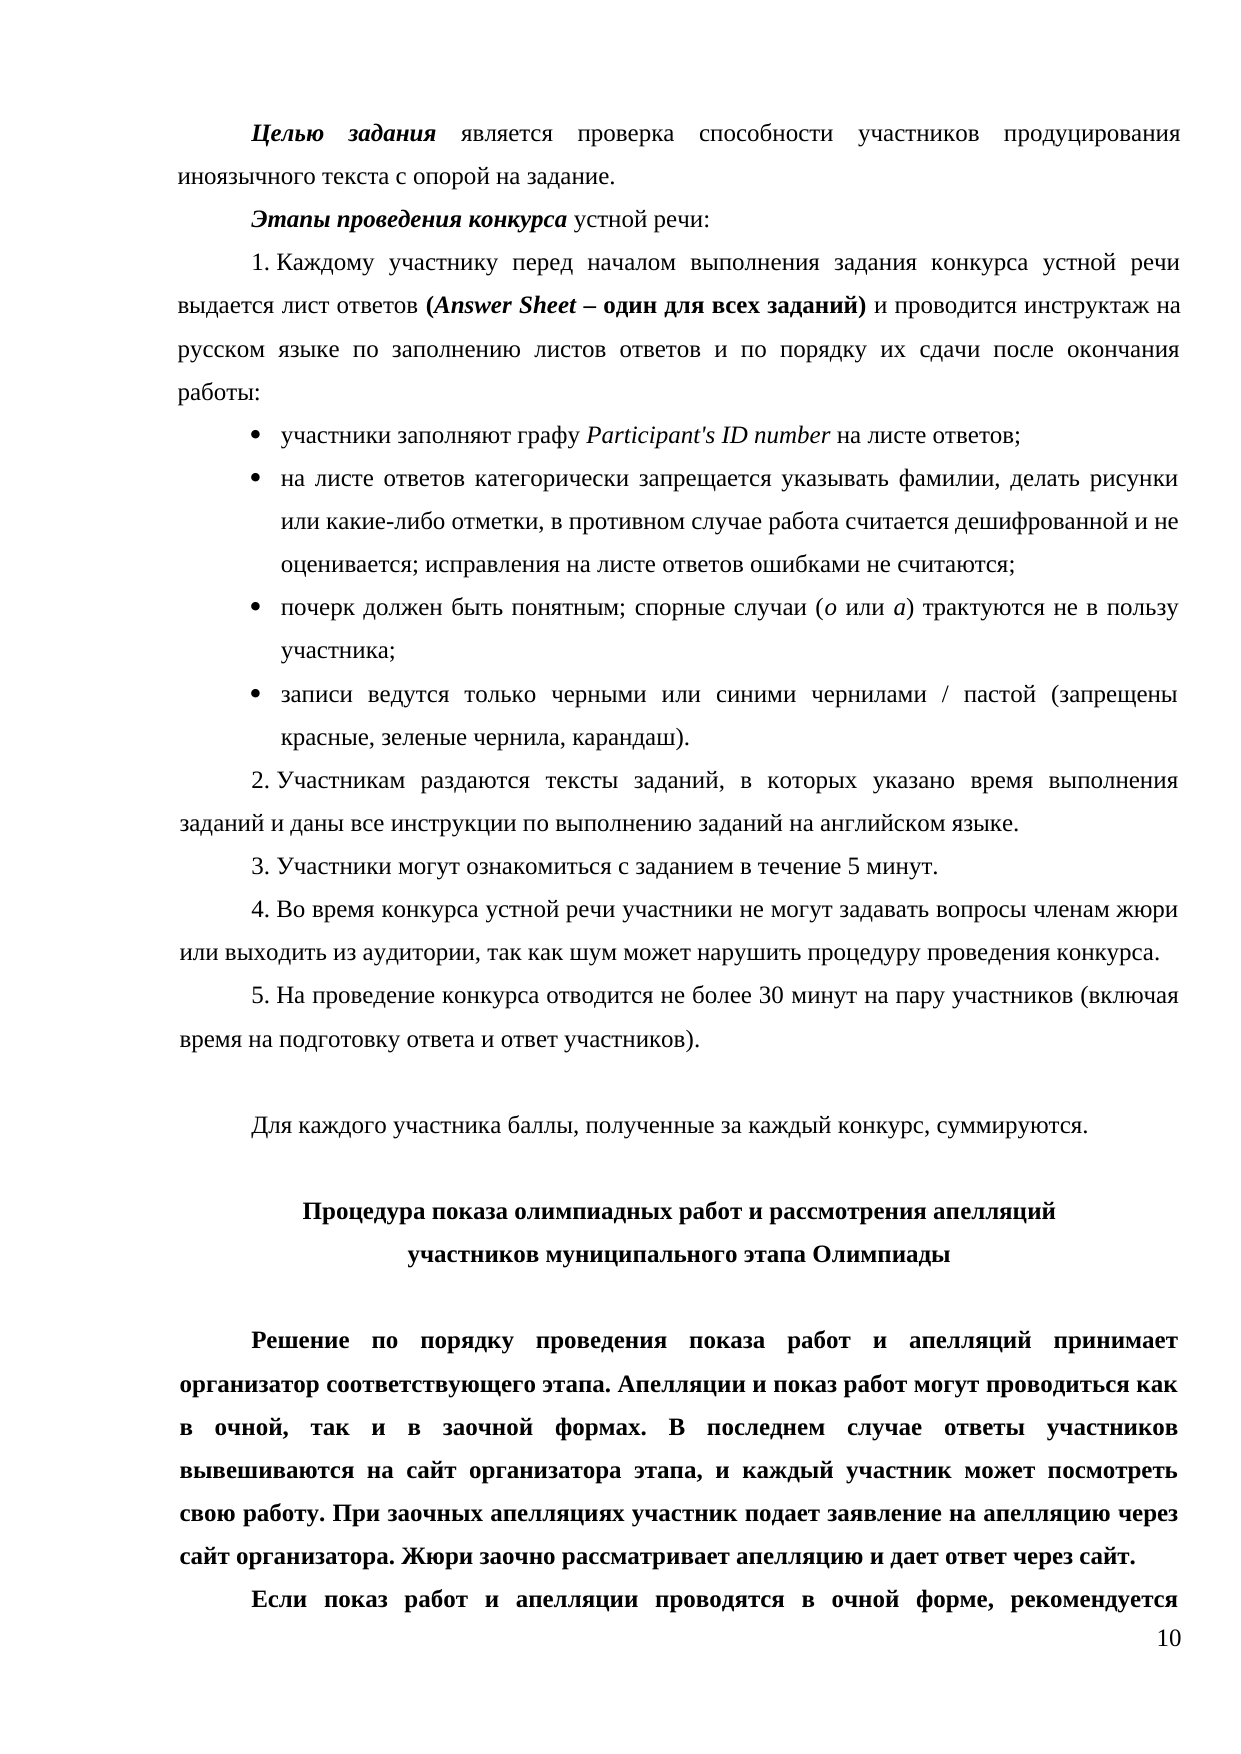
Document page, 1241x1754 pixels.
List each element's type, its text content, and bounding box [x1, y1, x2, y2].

text участников муниципального этапа Олимпиады [177, 1239, 1181, 1268]
text 4. Во время конкурса устной речи участники не могут задавать вопросы членам жюри или выходить из аудитории, так как шум может нарушить процедуру проведения конкурса. [179, 894, 1179, 966]
text Для каждого участника баллы, полученные за каждый конкурс, суммируются. [179, 1110, 1181, 1139]
text 3. Участники могут ознакомиться с заданием в течение 5 минут. [179, 851, 1179, 880]
list почерк должен быть понятным; спорные случаи (о или а) трактуются не в пользу участника; [251, 592, 1179, 664]
list участники заполняют графу Participant's ID number на листе ответов; [251, 420, 1181, 449]
list записи ведутся только черными или синими чернилами / пастой (запрещены красные, зеленые чернила, карандаш). [251, 679, 1179, 751]
list на листе ответов категорически запрещается указывать фамилии, делать рисунки или какие-либо отметки, в противном случае работа считается дешифрованной и не оценивается; исправления на листе ответов ошибками не считаются; [251, 463, 1179, 578]
text Процедура показа олимпиадных работ и рассмотрения апелляций [177, 1196, 1181, 1225]
text 2. Участникам раздаются тексты заданий, в которых указано время выполнения заданий и даны все инструкции по выполнению заданий на английском языке. [179, 765, 1179, 837]
text 5. На проведение конкурса отводится не более 30 минут на пару участников (включая время на подготовку ответа и ответ участников). [179, 981, 1179, 1052]
text Этапы проведения конкурса устной речи: [177, 204, 1181, 233]
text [179, 1584, 1179, 1613]
text 1. Каждому участнику перед началом выполнения задания конкурса устной речи выдается лист ответов (Answer Sheet – один для всех заданий) и проводится инструктаж на русском языке по заполнению листов ответов и по порядку их сдачи после окончания работы: [177, 247, 1181, 406]
text Решение по порядку проведения показа работ и апелляций принимает организатор соответствующего этапа. Апелляции и показ работ могут проводиться как в очной, так и в заочной формах. В последнем случае ответы участников вывешиваются на сайт организатора этапа, и каждый участник может посмотреть свою работу. При заочных апелляциях участник подает заявление на апелляцию через сайт организатора. Жюри заочно рассматривает апелляцию и дает ответ через сайт. [179, 1326, 1179, 1570]
text Целью задания является проверка способности участников продуцирования иноязычного текста с опорой на задание. [177, 118, 1181, 190]
